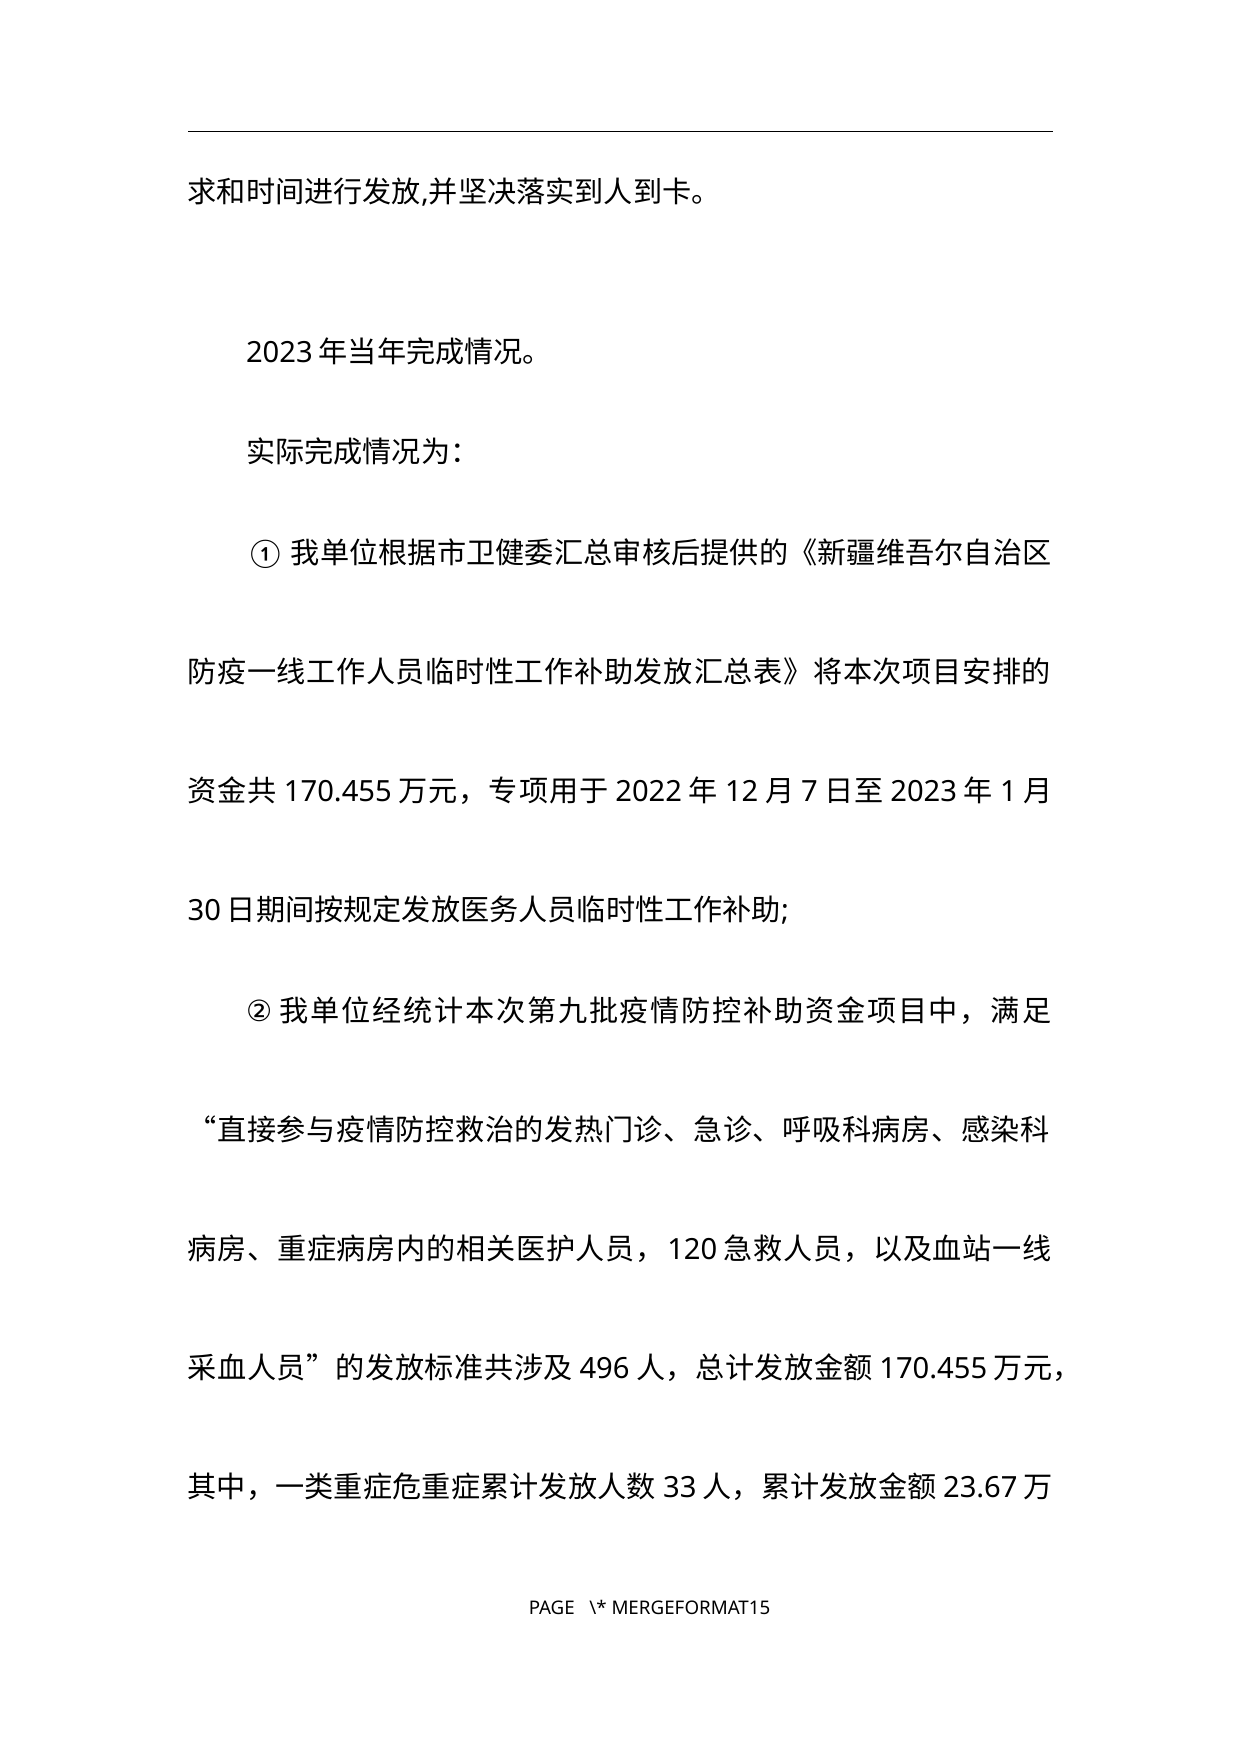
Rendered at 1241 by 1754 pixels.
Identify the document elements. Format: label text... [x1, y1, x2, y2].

text 2023年当年完成情况。 [187, 310, 1053, 389]
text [187, 969, 1053, 1524]
text ①我单位根据市卫健委汇总审核后提供的《新疆维吾尔自治区防疫一线工作人员临时性工作补助发放汇总表》将本次项目安排的资金共170.455万元，专项用于2022年12月7日至2023年1月30日期间按规定发放医务人员临时性工作补助; [187, 511, 1053, 948]
text 实际完成情况为： [187, 411, 1053, 490]
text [187, 150, 1053, 229]
